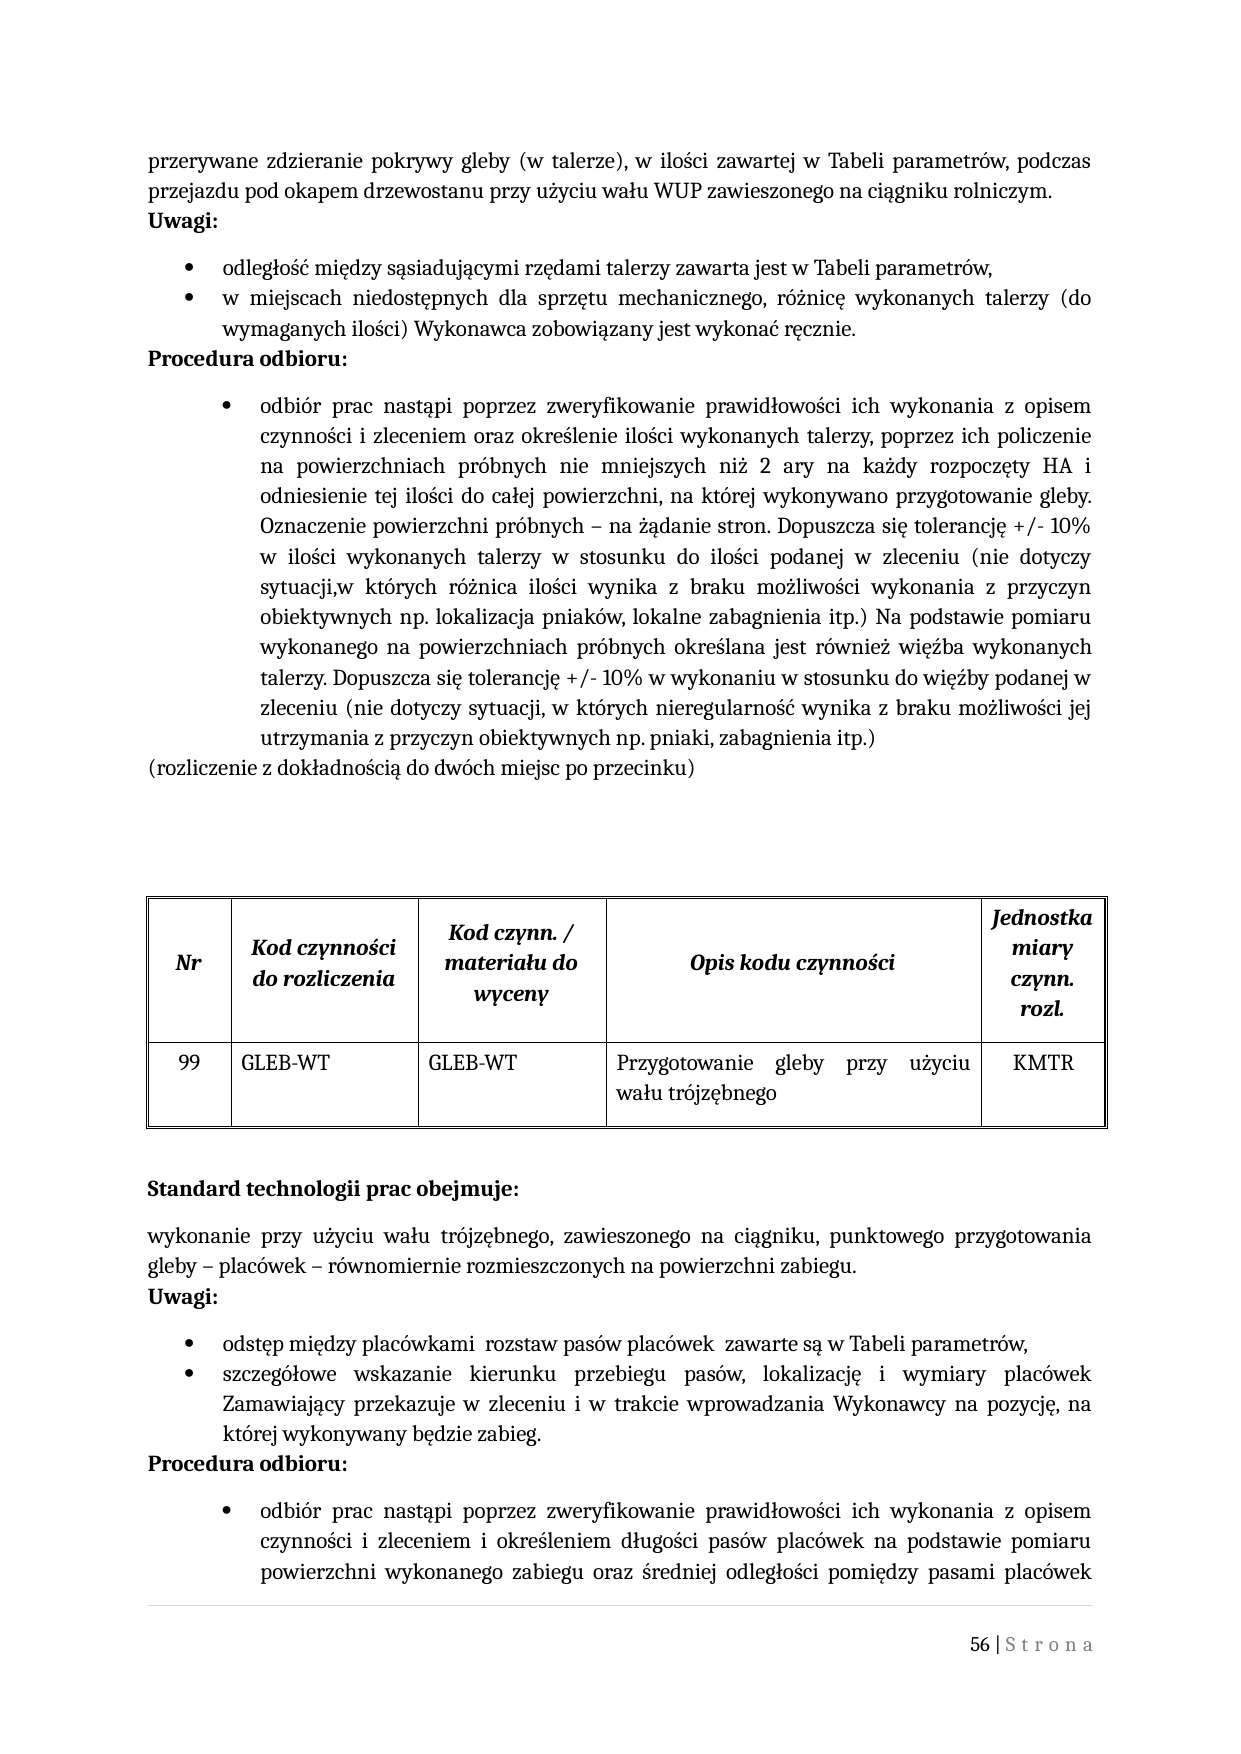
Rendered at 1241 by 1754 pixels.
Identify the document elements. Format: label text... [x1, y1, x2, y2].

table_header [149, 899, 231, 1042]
text Standard technologii prac obejmuje: [148, 1176, 1093, 1202]
text Procedura odbioru: [148, 346, 1093, 372]
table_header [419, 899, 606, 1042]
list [223, 1498, 1093, 1585]
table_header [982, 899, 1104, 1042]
text Procedura odbioru: [148, 1451, 1093, 1477]
list odbiór prac nastąpi poprzez zweryfikowanie prawidłowości ich wykonania z opisem czynności i zleceniem oraz określenie ilości wykonanych talerzy, poprzez ich policzenie na powierzchniach próbnych nie mniejszych niż 2 ary na każdy rozpoczęty HA i odniesienie tej ilości do całej powierzchni, na której wykonywano przygotowanie gleby. Oznaczenie powierzchni próbnych – na żądanie stron. Dopuszcza się tolerancję +/- 10% w ilości wykonanych talerzy w stosunku do ilości podanej w zleceniu (nie dotyczy sytuacji,w których różnica ilości wynika z braku możliwości wykonania z przyczyn obiektywnych np. lokalizacja pniaków, lokalne zabagnienia itp.) Na podstawie pomiaru wykonanego na powierzchniach próbnych określana jest również więźba wykonanych talerzy. Dopuszcza się tolerancję +/- 10% w wykonaniu w stosunku do więźby podanej w zleceniu (nie dotyczy sytuacji, w których nieregularność wynika z braku możliwości jej utrzymania z przyczyn obiektywnych np. pniaki, zabagnienia itp.) [223, 392, 1093, 751]
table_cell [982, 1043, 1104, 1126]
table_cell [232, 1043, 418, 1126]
text przerywane zdzieranie pokrywy gleby (w talerze), w ilości zawartej w Tabeli parametrów, podczas przejazdu pod okapem drzewostanu przy użyciu wału WUP zawieszonego na ciągniku rolniczym. [148, 148, 1093, 204]
text Uwagi: [148, 208, 1093, 234]
list odległość między sąsiadującymi rzędami talerzy zawarta jest w Tabeli parametrów, [185, 255, 1093, 281]
text wykonanie przy użyciu wału trójzębnego, zawieszonego na ciągniku, punktowego przygotowania gleby – placówek – równomiernie rozmieszczonych na powierzchni zabiegu. [148, 1223, 1093, 1279]
text (rozliczenie z dokładnością do dwóch miejsc po przecinku) [148, 755, 1093, 781]
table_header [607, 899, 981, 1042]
list odstęp między placówkami rozstaw pasów placówek zawarte są w Tabeli parametrów, [185, 1330, 1093, 1357]
text Uwagi: [148, 1283, 1093, 1310]
list szczegółowe wskazanie kierunku przebiegu pasów, lokalizację i wymiary placówek Zamawiający przekazuje w zleceniu i w trakcie wprowadzania Wykonawcy na pozycję, na której wykonywany będzie zabieg. [185, 1361, 1093, 1447]
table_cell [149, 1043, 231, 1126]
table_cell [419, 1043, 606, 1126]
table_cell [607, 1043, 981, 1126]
list w miejscach niedostępnych dla sprzętu mechanicznego, różnicę wykonanych talerzy (do wymaganych ilości) Wykonawca zobowiązany jest wykonać ręcznie. [185, 285, 1093, 342]
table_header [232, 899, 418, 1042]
